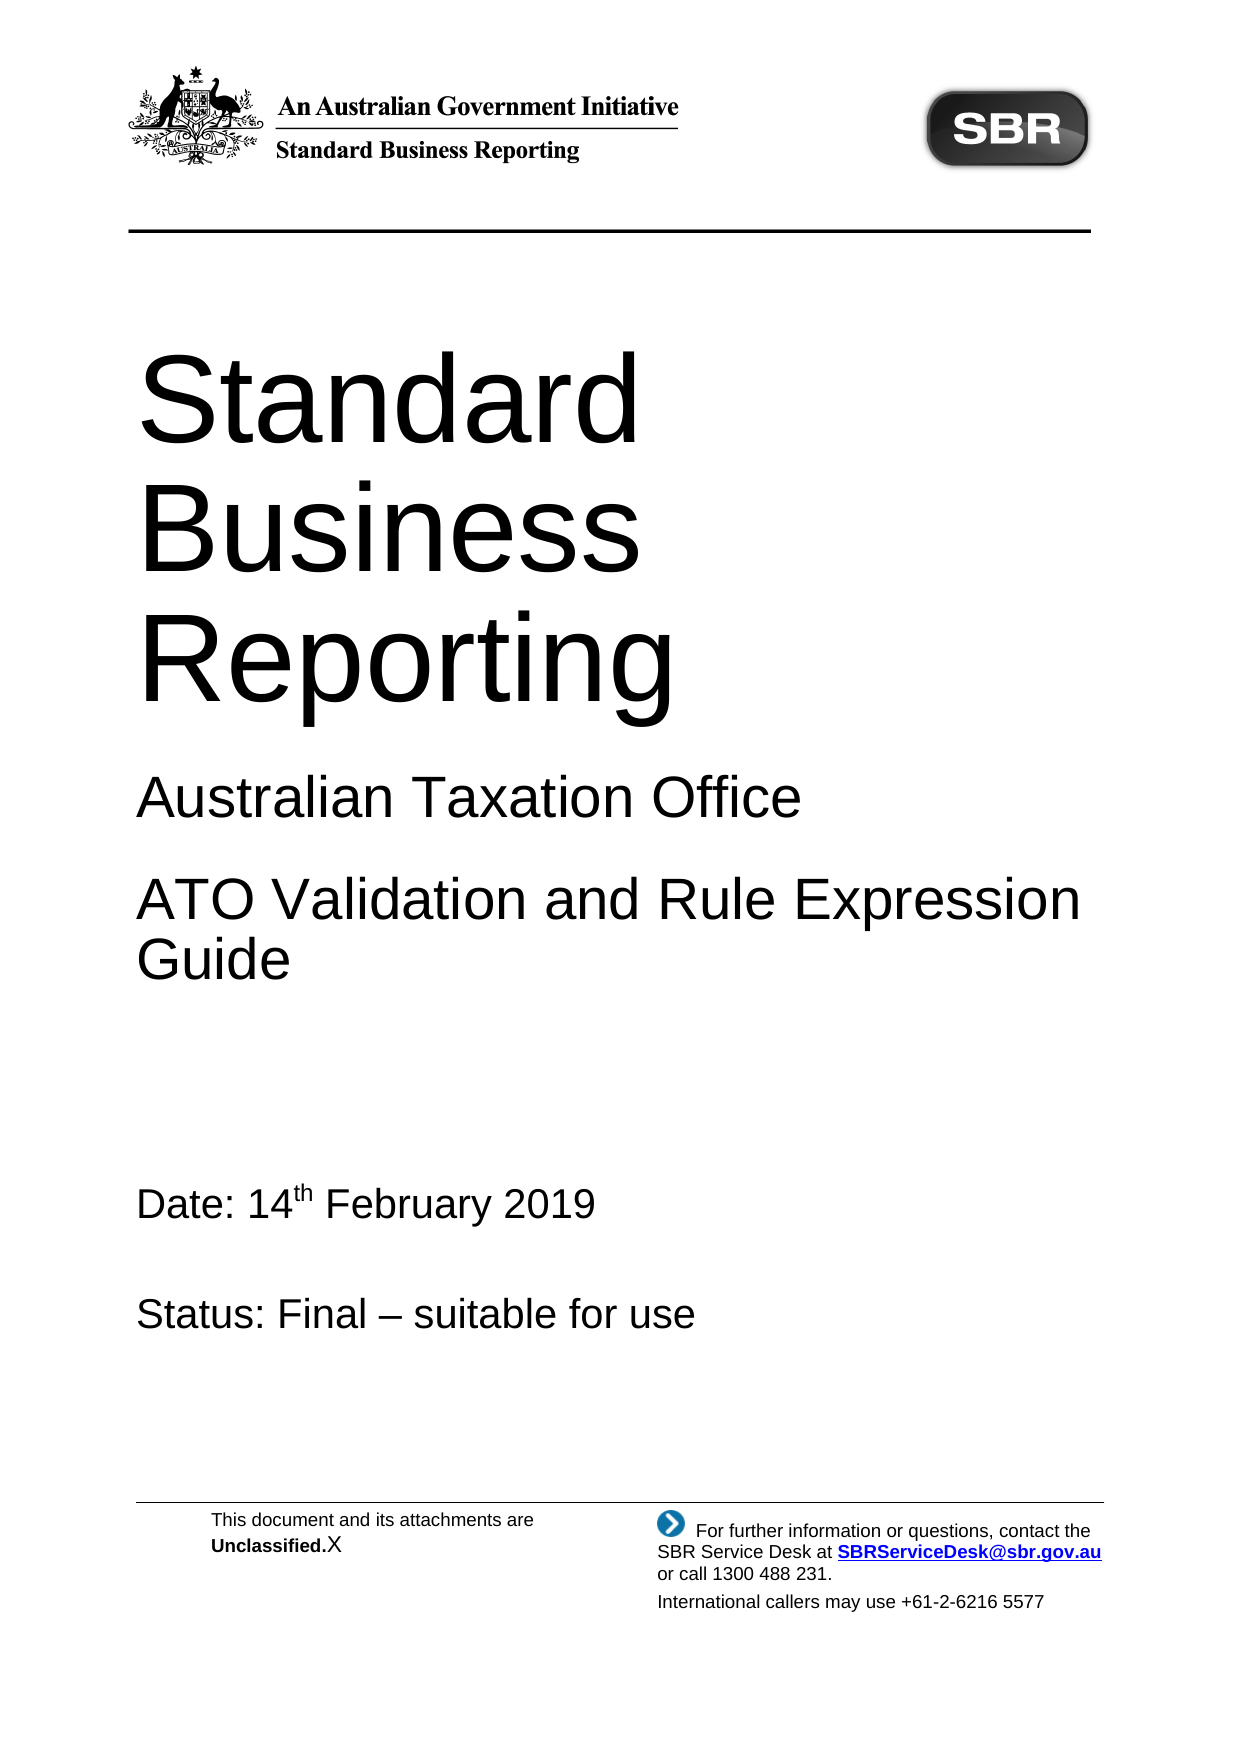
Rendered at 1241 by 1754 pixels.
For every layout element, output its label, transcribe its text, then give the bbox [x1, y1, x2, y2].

picture [657, 1525, 685, 1538]
title Date: 14th February 2019 [136, 1179, 1104, 1227]
picture [666, 1514, 678, 1533]
title Standard Business Reporting [136, 339, 1104, 728]
text International callers may use +61-2-6216 5577 [657, 1591, 1104, 1612]
title Australian Taxation Office [136, 769, 1104, 829]
text For further information or questions, contact the SBR Service Desk at SBRServiceDesk@sbr.gov.au or call 1300 488 231. [657, 1509, 1104, 1584]
title ATO Validation and Rule Expression Guide [136, 871, 1104, 992]
title Status: Final – suitable for use [136, 1289, 1104, 1337]
picture [657, 1509, 685, 1522]
picture [0, 4, 1241, 328]
